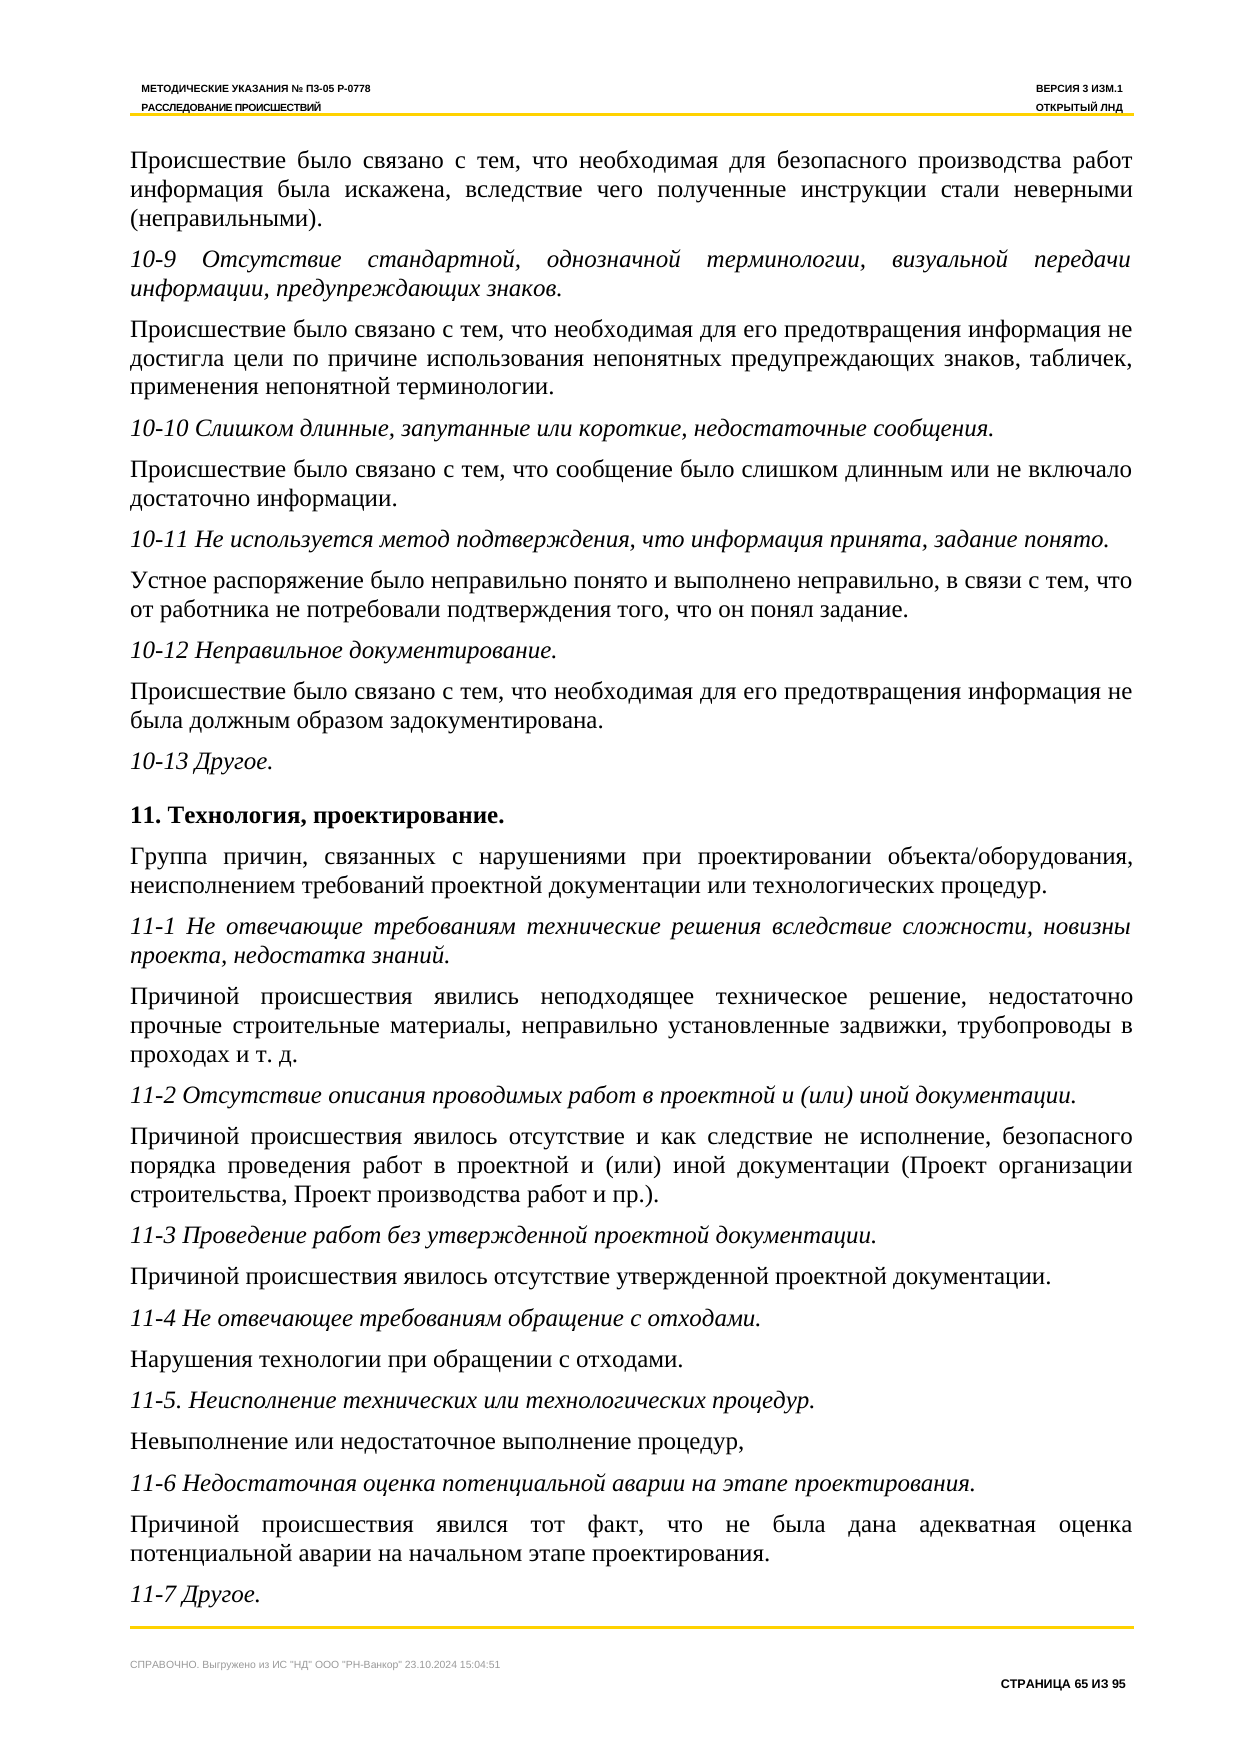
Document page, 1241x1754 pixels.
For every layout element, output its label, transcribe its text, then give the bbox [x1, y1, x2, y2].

text 11-6 Недостаточная оценка потенциальной аварии на этапе проектирования. [130, 1468, 1134, 1496]
text 10-13 Другое. [130, 746, 1134, 775]
text 11. Технология, проектирование. [130, 800, 1134, 829]
text Причиной происшествия явилось отсутствие и как следствие не исполнение, безопасного порядка проведения работ в проектной и (или) иной документации (Проект организации строительства, Проект производства работ и пр.). [130, 1121, 1134, 1208]
text Происшествие было связано с тем, что необходимая для его предотвращения информация не была должным образом задокументирована. [130, 676, 1134, 734]
text 11-7 Другое. [130, 1579, 1134, 1608]
text 11-1 Не отвечающие требованиям технические решения вследствие сложности, новизны проекта, недостатка знаний. [130, 911, 1134, 969]
text 10-12 Неправильное документирование. [130, 635, 1134, 664]
text 11-4 Не отвечающее требованиям обращение с отходами. [130, 1303, 1134, 1331]
text Происшествие было связано с тем, что сообщение было слишком длинным или не включало достаточно информации. [130, 454, 1134, 511]
text 11-3 Проведение работ без утвержденной проектной документации. [130, 1220, 1134, 1249]
text 10-10 Слишком длинные, запутанные или короткие, недостаточные сообщения. [130, 413, 1134, 441]
text Причиной происшествия явились неподходящее техническое решение, недостаточно прочные строительные материалы, неправильно установленные задвижки, трубопроводы в проходах и т. д. [130, 981, 1134, 1068]
text Происшествие было связано с тем, что необходимая для его предотвращения информация не достигла цели по причине использования непонятных предупреждающих знаков, табличек, применения непонятной терминологии. [130, 314, 1134, 400]
text Невыполнение или недостаточное выполнение процедур, [130, 1426, 1134, 1455]
text 10-11 Не используется метод подтверждения, что информация принята, задание понято. [130, 524, 1134, 553]
text Группа причин, связанных с нарушениями при проектировании объекта/оборудования, неисполнением требований проектной документации или технологических процедур. [130, 841, 1134, 899]
text Устное распоряжение было неправильно понято и выполнено неправильно, в связи с тем, что от работника не потребовали подтверждения того, что он понял задание. [130, 565, 1134, 623]
text 10-9 Отсутствие стандартной, однозначной терминологии, визуальной передачи информации, предупреждающих знаков. [130, 244, 1134, 301]
text Нарушения технологии при обращении с отходами. [130, 1344, 1134, 1373]
text 11-5. Неисполнение технических или технологических процедур. [130, 1385, 1134, 1414]
text 11-2 Отсутствие описания проводимых работ в проектной и (или) иной документации. [130, 1080, 1134, 1109]
text Причиной происшествия явилось отсутствие утвержденной проектной документации. [130, 1261, 1134, 1290]
text Происшествие было связано с тем, что необходимая для безопасного производства работ информация была искажена, вследствие чего полученные инструкции стали неверными (неправильными). [130, 145, 1134, 231]
text Причиной происшествия явился тот факт, что не была дана адекватная оценка потенциальной аварии на начальном этапе проектирования. [130, 1509, 1134, 1566]
